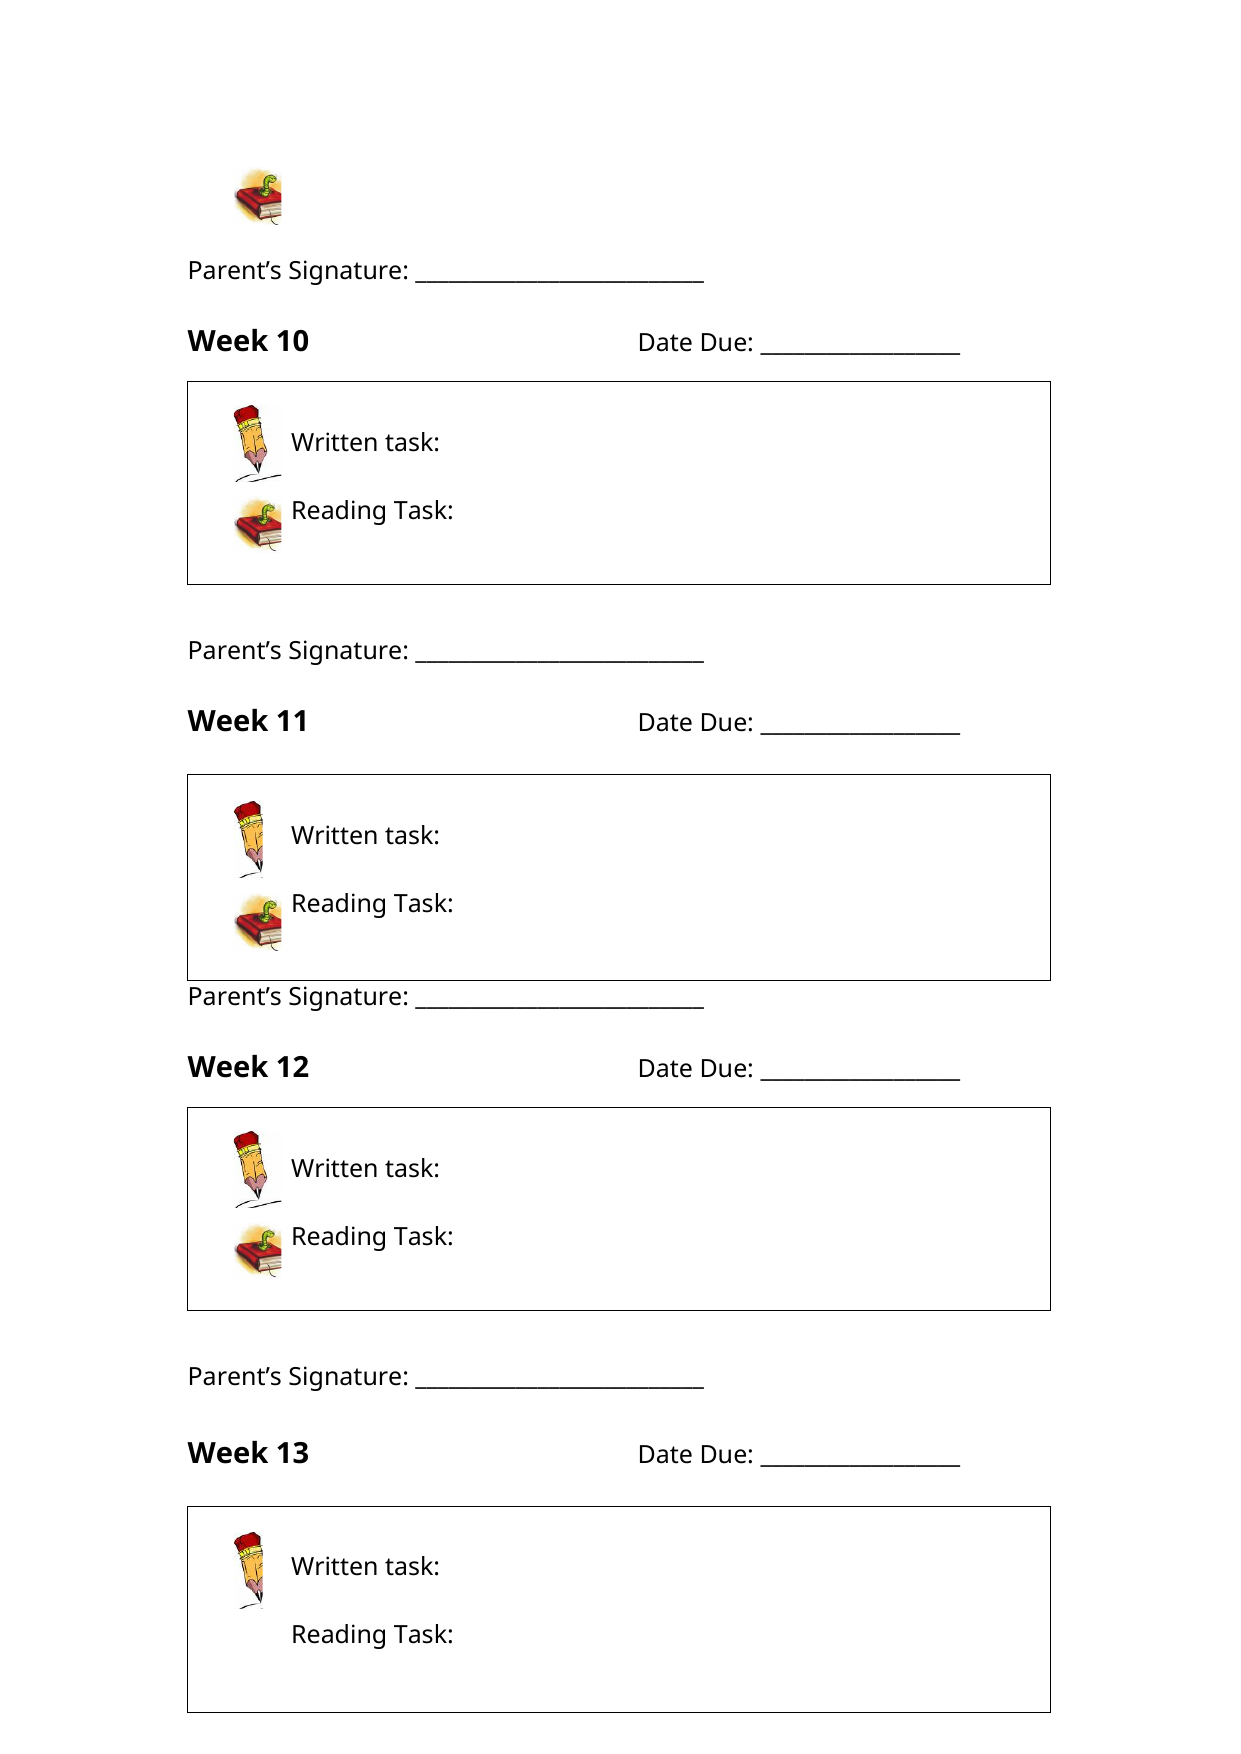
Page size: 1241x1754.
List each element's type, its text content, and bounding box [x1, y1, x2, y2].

text Week 12 Date Due: __________________ [187, 1046, 1053, 1086]
picture [234, 1532, 263, 1609]
text Parent’s Signature: __________________________ [187, 632, 1053, 666]
picture [233, 1222, 282, 1280]
picture [233, 1131, 282, 1208]
text Parent’s Signature: __________________________ [187, 978, 1053, 1012]
picture [233, 405, 282, 482]
text Parent’s Signature: __________________________ [187, 1358, 1053, 1392]
picture [233, 167, 282, 225]
text Week 11 Date Due: __________________ [187, 701, 1053, 740]
picture [233, 893, 282, 951]
picture [234, 801, 263, 878]
text Parent’s Signature: __________________________ [187, 252, 1053, 286]
text Week 10 Date Due: __________________ [187, 321, 1053, 360]
picture [233, 496, 282, 554]
text Week 13 Date Due: __________________ [187, 1432, 1053, 1472]
